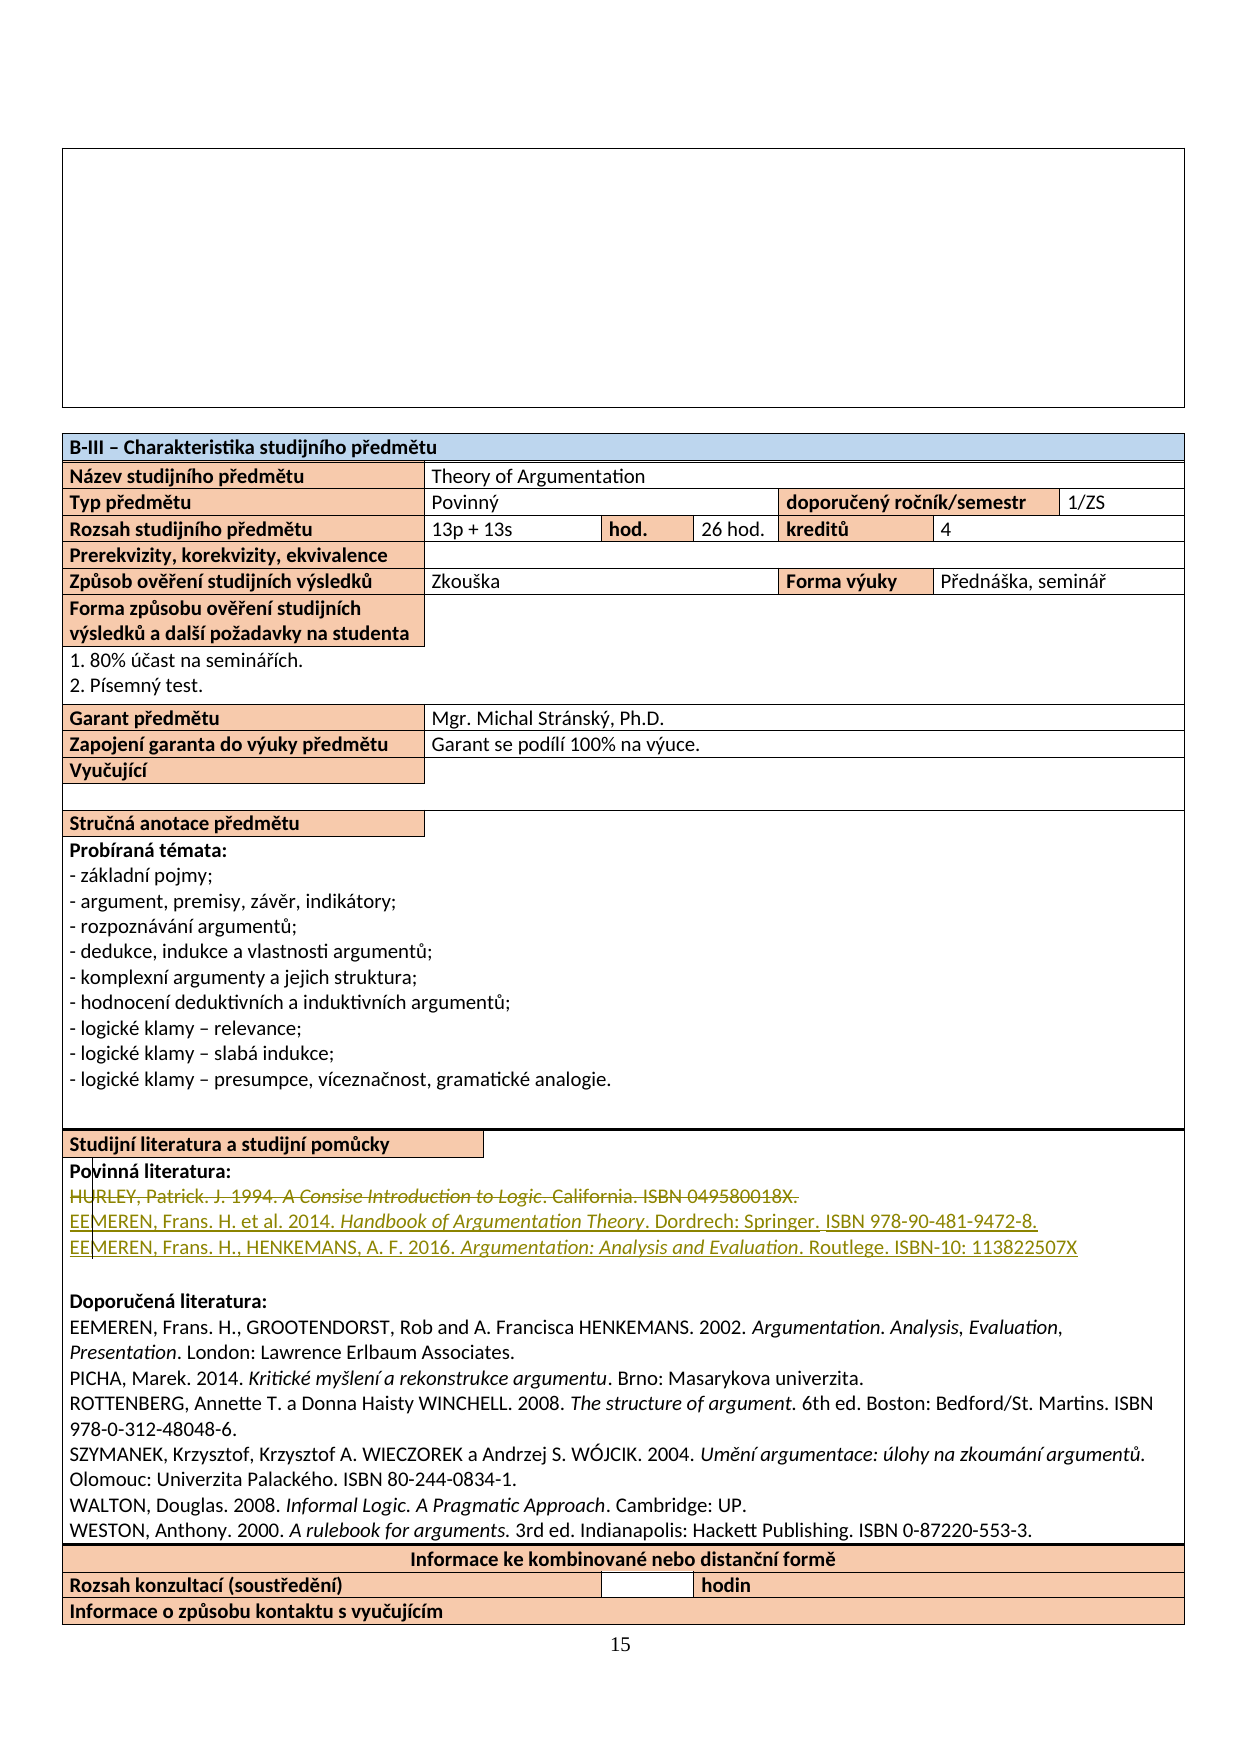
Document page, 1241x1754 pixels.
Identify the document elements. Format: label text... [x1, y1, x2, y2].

table_header B-III – Charakteristika studijního předmětu [63, 434, 1184, 460]
table_cell 4 [934, 516, 1184, 541]
table_cell Prerekvizity, korekvizity, ekvivalence [63, 542, 424, 568]
table_cell Garant se podílí 100% na výuce. [425, 731, 1184, 757]
table_cell Studijní literatura a studijní pomůcky [63, 1131, 483, 1157]
table_cell [602, 1573, 693, 1597]
table_cell 1/ZS [1060, 489, 1184, 515]
table_cell kreditů [779, 516, 933, 541]
table_cell 26 hod. [694, 516, 778, 541]
table_cell [425, 595, 1184, 646]
table_cell hodin [694, 1573, 1184, 1597]
table_cell Povinný [425, 489, 778, 515]
table_cell Název studijního předmětu [63, 463, 424, 488]
table_cell [425, 542, 1184, 568]
table_cell Probíraná témata: - základní pojmy; - argument, premisy, závěr, indikátory; - rozpoznávání argumentů; - dedukce, indukce a vlastnosti argumentů; - komplexní argumenty a jejich struktura; - hodnocení deduktivních a induktivních argumentů; - logické klamy – relevance; - logické klamy – slabá indukce; - logické klamy – presumpce, víceznačnost, gramatické analogie. [63, 836, 1184, 1128]
table_cell 13p + 13s [425, 516, 601, 541]
table_cell Forma výuky [779, 569, 933, 594]
table_cell Vyučující [63, 758, 424, 783]
table_cell [63, 783, 1184, 809]
table_cell Přednáška, seminář [934, 569, 1184, 594]
table_cell Forma způsobu ověření studijních výsledků a další požadavky na studenta [63, 595, 424, 646]
table_cell Mgr. Michal Stránský, Ph.D. [425, 705, 1184, 730]
table_cell Informace ke kombinované nebo distanční formě [63, 1546, 1184, 1571]
table_cell 1. 80% účast na seminářích. 2. Písemný test. [63, 646, 1184, 704]
table_cell Zapojení garanta do výuky předmětu [63, 731, 424, 757]
table_cell [63, 149, 1184, 407]
table_cell Theory of Argumentation [425, 463, 1184, 488]
table_cell Rozsah studijního předmětu [63, 516, 424, 541]
table_cell Způsob ověření studijních výsledků [63, 569, 424, 594]
table_cell Povinná literatura: Doporučená literatura: EEMEREN, Frans. H., GROOTENDORST, Rob and A. Francisca HENKEMANS. 2002. Argumentation. Analysis, Evaluation, Presentation. London: Lawrence Erlbaum Associates. PICHA, Marek. 2014. Kritické myšlení a rekonstrukce argumentu. Brno: Masarykova univerzita. ROTTENBERG, Annette T. a Donna Haisty WINCHELL. 2008. The structure of argument. 6th ed. Boston: Bedford/St. Martins. ISBN 978-0-312-48048-6. SZYMANEK, Krzysztof, Krzysztof A. WIECZOREK a Andrzej S. WÓJCIK. 2004. Umění argumentace: úlohy na zkoumání argumentů. Olomouc: Univerzita Palackého. ISBN 80-244-0834-1. WALTON, Douglas. 2008. Informal Logic. A Pragmatic Approach. Cambridge: UP. WESTON, Anthony. 2000. A rulebook for arguments. 3rd ed. Indianapolis: Hackett Publishing. ISBN 0-87220-553-3. [63, 1157, 1184, 1543]
table_cell Rozsah konzultací (soustředění) [63, 1573, 601, 1597]
table_cell [484, 1131, 1184, 1157]
table_cell [425, 811, 1184, 836]
table_cell Typ předmětu [63, 489, 424, 515]
table_cell Stručná anotace předmětu [63, 811, 424, 836]
table_cell Garant předmětu [63, 705, 424, 730]
table_cell [425, 758, 1184, 783]
table_cell Zkouška [425, 569, 778, 594]
table_cell hod. [602, 516, 693, 541]
table_cell doporučený ročník/semestr [779, 489, 1059, 515]
table_cell Informace o způsobu kontaktu s vyučujícím [63, 1598, 1184, 1624]
